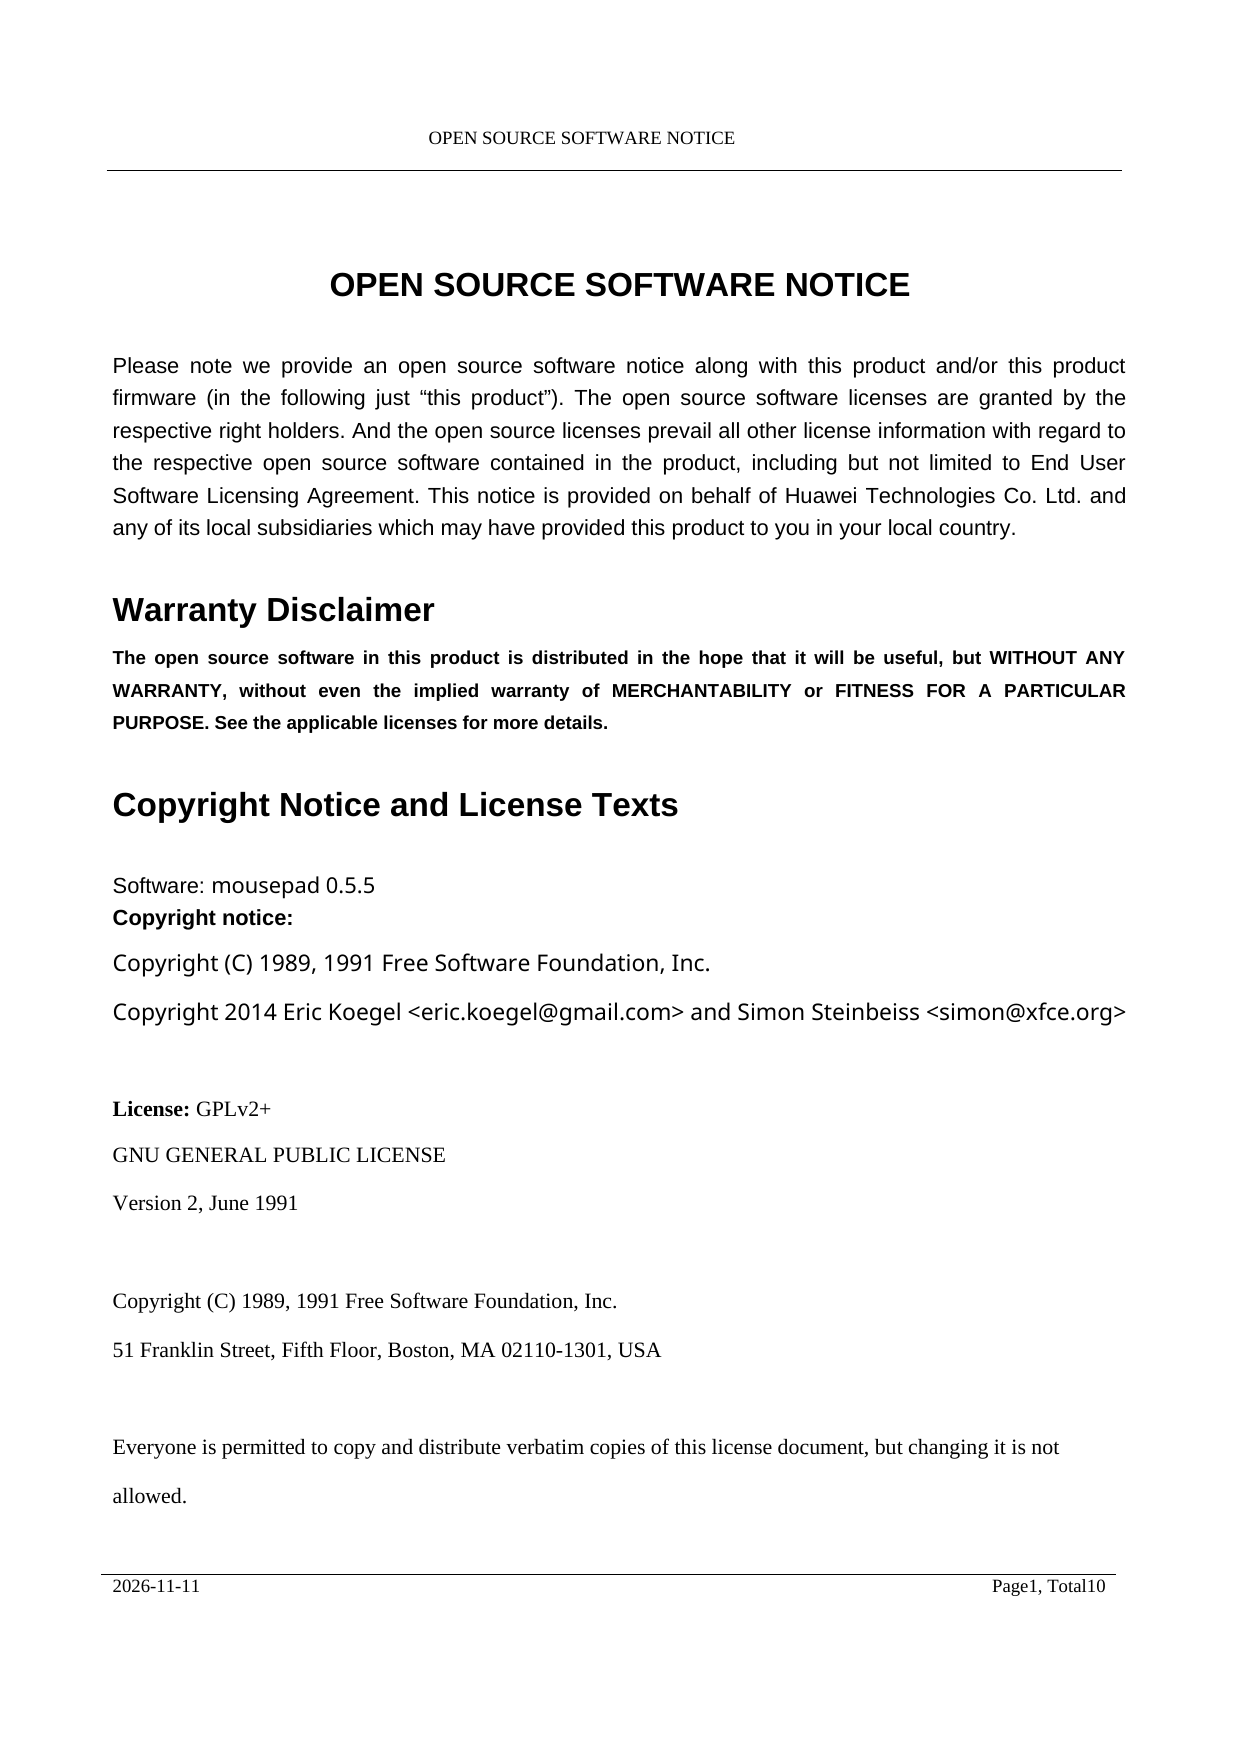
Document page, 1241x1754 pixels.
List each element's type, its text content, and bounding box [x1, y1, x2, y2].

text Software: mousepad 0.5.5 [112, 869, 1128, 901]
text License: GPLv2+ [112, 1093, 1128, 1125]
text The open source software in this product is distributed in the hope that it will be useful, but WITHOUT ANY WARRANTY, without even the implied warranty of MERCHANTABILITY or FITNESS FOR A PARTICULAR PURPOSE. See the applicable licenses for more details. [112, 641, 1128, 739]
text OPEN SOURCE SOFTWARE NOTICE [112, 251, 1128, 316]
text Copyright (C) 1989, 1991 Free Software Foundation, Inc. Copyright 2014 Eric Koegel <eric.koegel@gmail.com> and Simon Steinbeiss <simon@xfce.org> [112, 947, 1128, 1077]
text Copyright notice: [112, 901, 1128, 934]
text Copyright Notice and License Texts [112, 771, 1128, 836]
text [112, 1138, 1128, 1512]
text Please note we provide an open source software notice along with this product and/or this product firmware (in the following just “this product”). The open source software licenses are granted by the respective right holders. And the open source licenses prevail all other license information with regard to the respective open source software contained in the product, including but not limited to End User Software Licensing Agreement. This notice is provided on behalf of Huawei Technologies Co. Ltd. and any of its local subsidiaries which may have provided this product to you in your local country. [112, 349, 1128, 544]
text Warranty Disclaimer [112, 576, 1128, 641]
